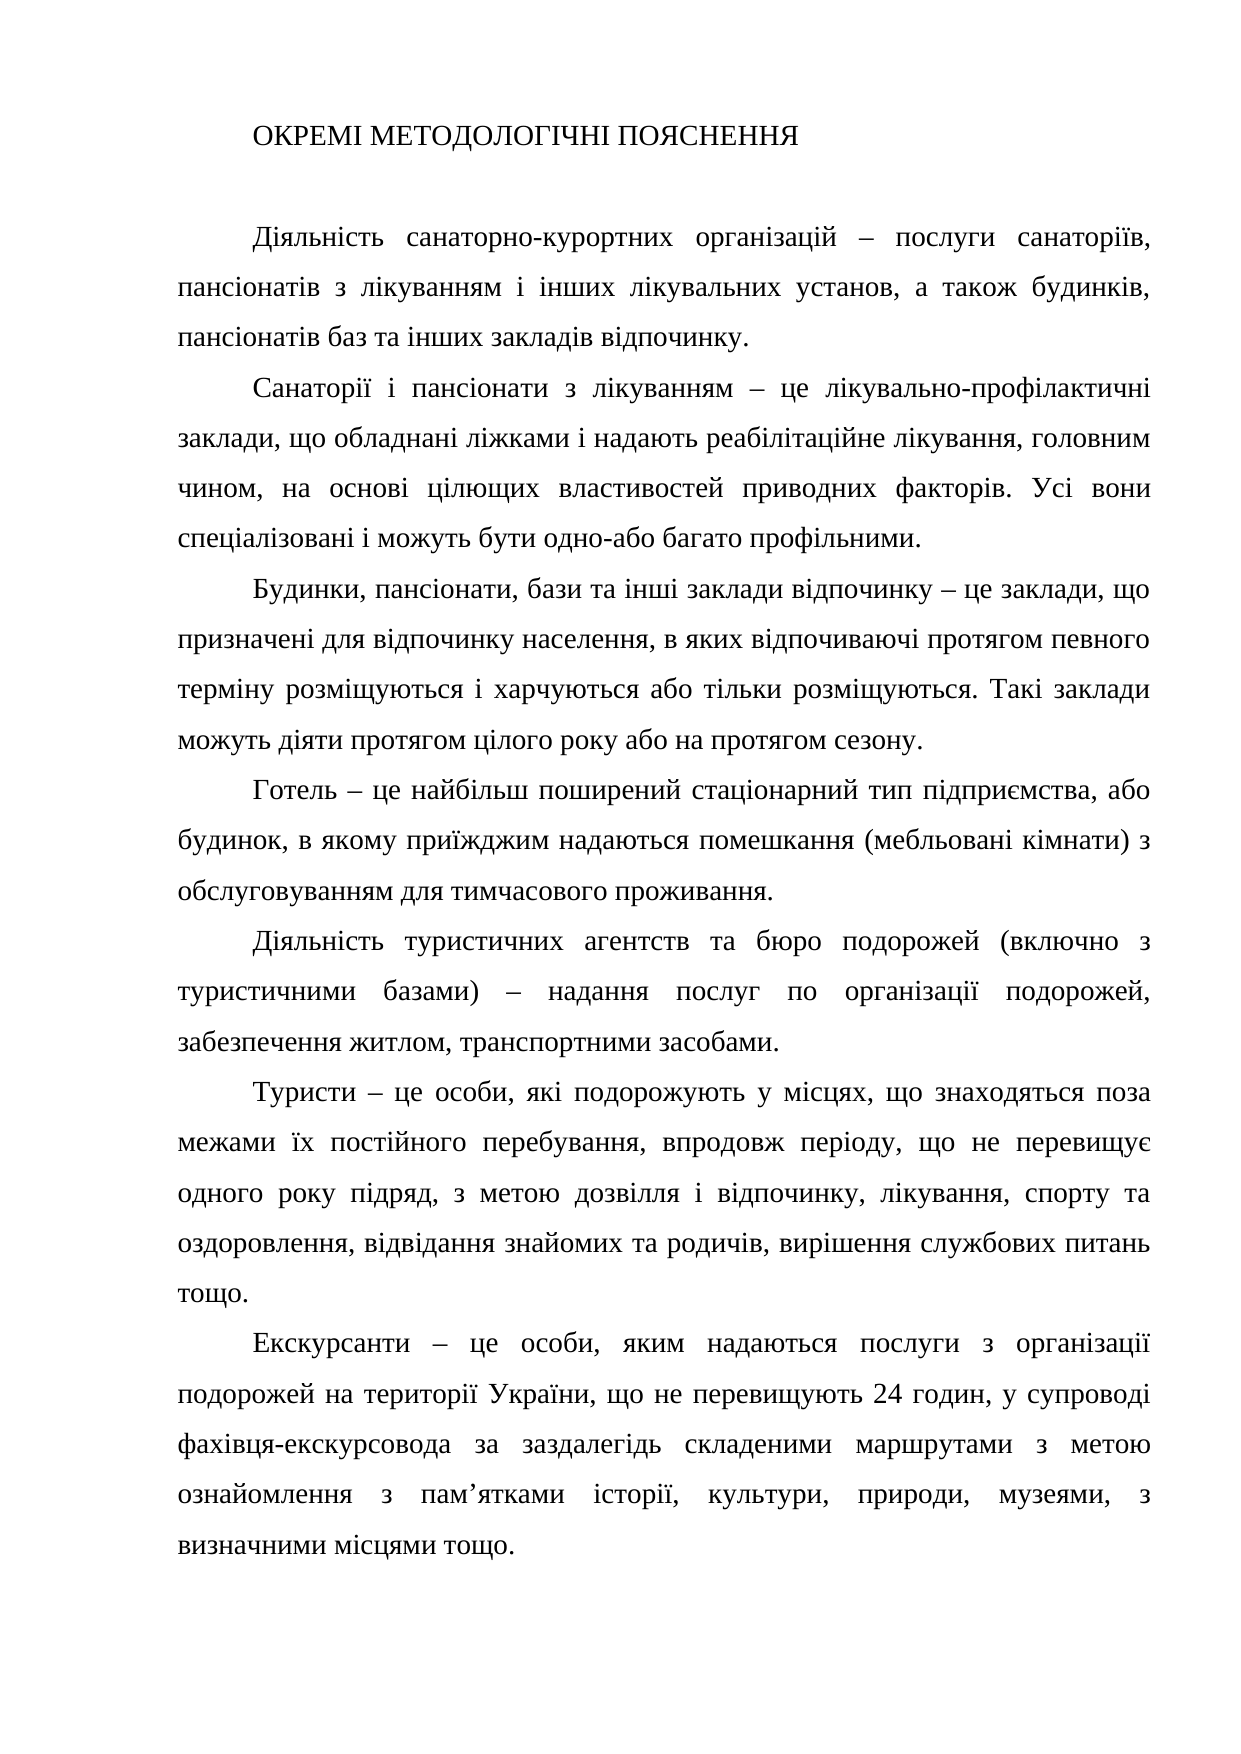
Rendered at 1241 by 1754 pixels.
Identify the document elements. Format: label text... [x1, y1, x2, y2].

text Готель – це найбільш поширений стаціонарний тип підприємства, або будинок, в якому приїжджим надаються помешкання (мебльовані кімнати) з обслуговуванням для тимчасового проживання. [177, 772, 1152, 906]
text Туристи – це особи, які подорожують у місцях, що знаходяться поза межами їх постійного перебування, впродовж періоду, що не перевищує одного року підряд, з метою дозвілля і відпочинку, лікування, спорту та оздоровлення, відвідання знайомих та родичів, вирішення службових питань тощо. [177, 1074, 1152, 1309]
text ОКРЕМІ МЕТОДОЛОГІЧНІ ПОЯСНЕННЯ [177, 118, 1152, 152]
text Діяльність туристичних агентств та бюро подорожей (включно з туристичними базами) – надання послуг по організації подорожей, забезпечення житлом, транспортними засобами. [177, 923, 1152, 1057]
text Будинки, пансіонати, бази та інші заклади відпочинку – це заклади, що призначені для відпочинку населення, в яких відпочиваючі протягом певного терміну розміщуються і харчуються або тільки розміщуються. Такі заклади можуть діяти протягом цілого року або на протягом сезону. [177, 571, 1152, 755]
text Діяльність санаторно-курортних організацій – послуги санаторіїв, пансіонатів з лікуванням і інших лікувальних установ, а також будинків, пансіонатів баз та інших закладів відпочинку. [177, 219, 1152, 353]
text Санаторії і пансіонати з лікуванням – це лікувально-профілактичні заклади, що обладнані ліжками і надають реабілітаційне лікування, головним чином, на основі цілющих властивостей приводних факторів. Усі вони спеціалізовані і можуть бути одно-або багато профільними. [177, 370, 1152, 554]
text Екскурсанти – це особи, яким надаються послуги з організації подорожей на території України, що не перевищують 24 годин, у супроводі фахівця-екскурсовода за заздалегідь складеними маршрутами з метою ознайомлення з пам’ятками історії, культури, природи, музеями, з визначними місцями тощо. [177, 1326, 1152, 1560]
